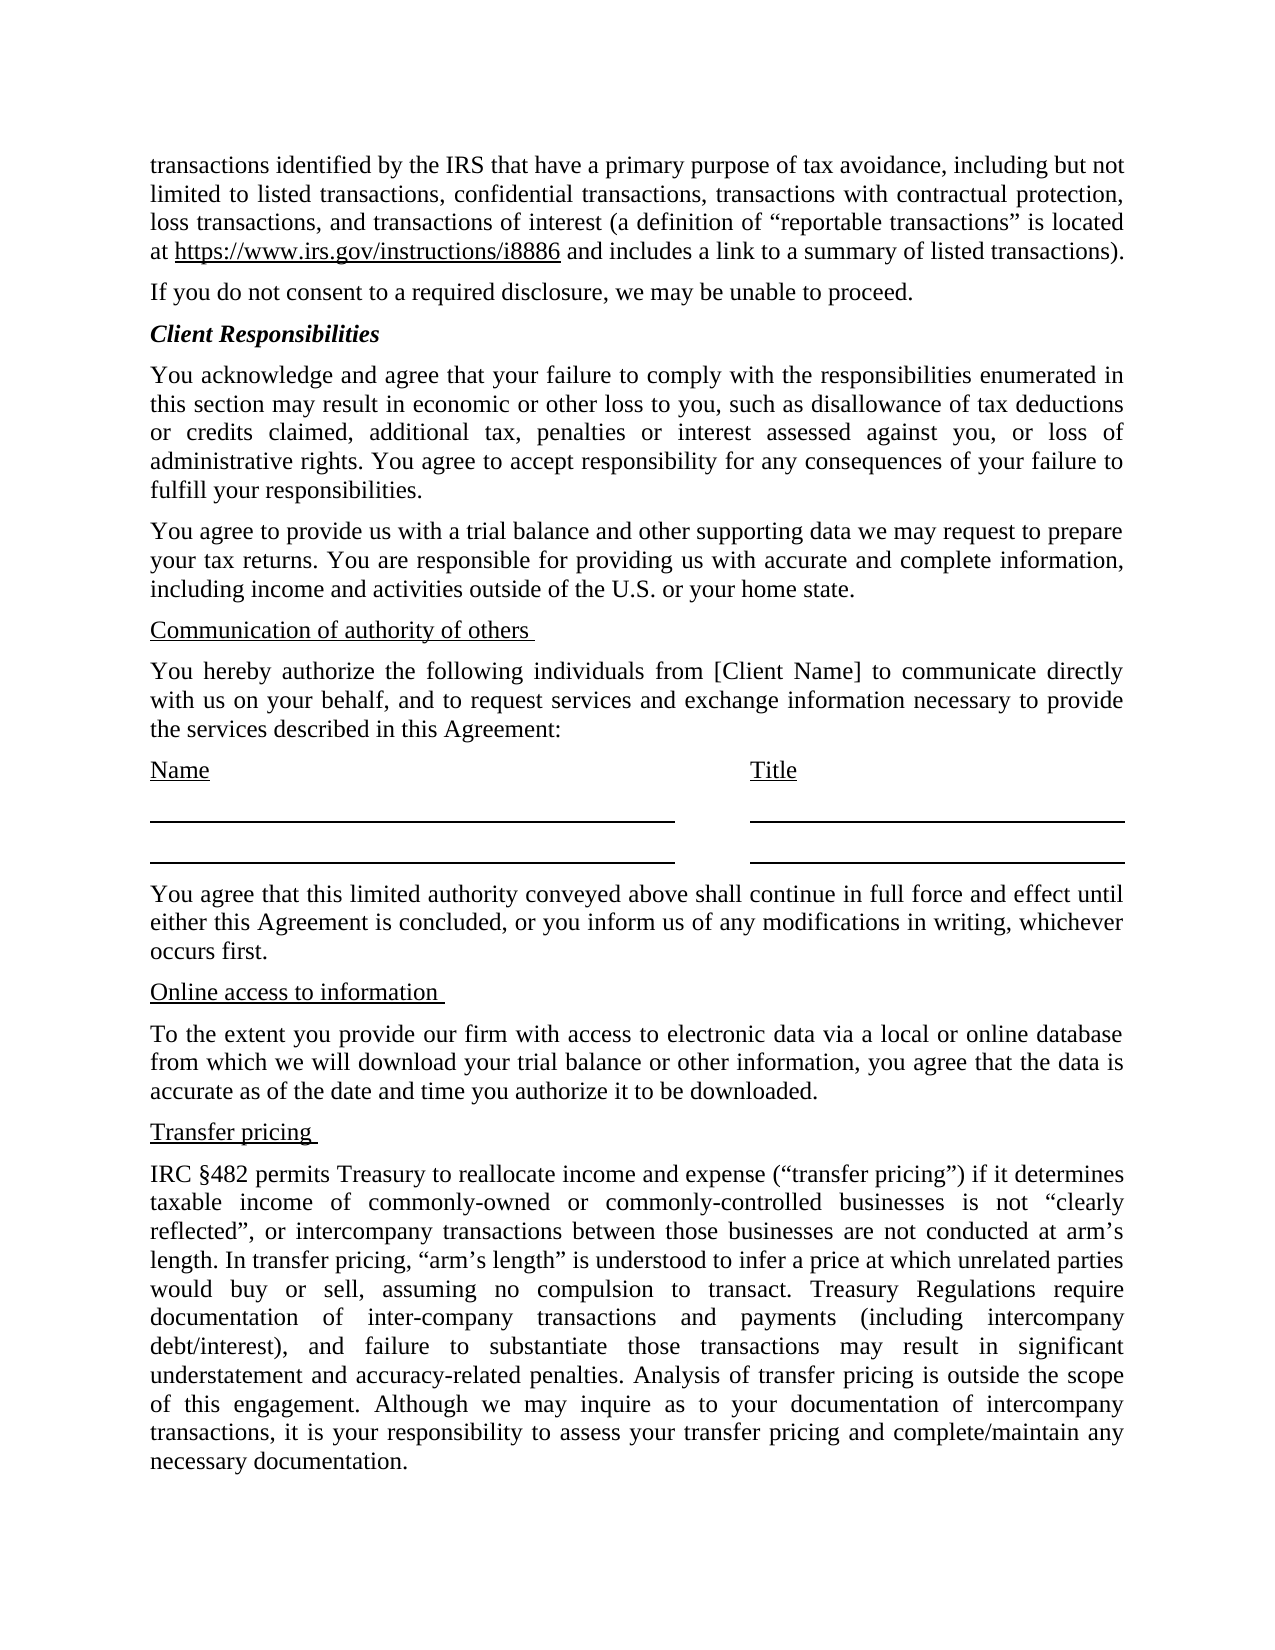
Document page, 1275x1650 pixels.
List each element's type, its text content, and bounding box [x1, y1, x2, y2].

text You hereby authorize the following individuals from [Client Name] to communicate directly with us on your behalf, and to request services and exchange information necessary to provide the services described in this Agreement: [150, 656, 1125, 742]
text You agree that this limited authority conveyed above shall continue in full force and effect until either this Agreement is concluded, or you inform us of any modifications in writing, whichever occurs first. [150, 879, 1125, 965]
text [150, 150, 1125, 265]
text Online access to information [150, 977, 1125, 1006]
text You acknowledge and agree that your failure to comply with the responsibilities enumerated in this section may result in economic or other loss to you, such as disallowance of tax deductions or credits claimed, additional tax, penalties or interest assessed against you, or loss of administrative rights. You agree to accept responsibility for any consequences of your failure to fulfill your responsibilities. [150, 360, 1125, 504]
text Communication of authority of others [150, 615, 1125, 644]
text To the extent you provide our firm with access to electronic data via a local or online database from which we will download your trial balance or other information, you agree that the data is accurate as of the date and time you authorize it to be downloaded. [150, 1019, 1125, 1105]
text You agree to provide us with a trial balance and other supporting data we may request to prepare your tax returns. You are responsible for providing us with accurate and complete information, including income and activities outside of the U.S. or your home state. [150, 516, 1125, 602]
text IRC §482 permits Treasury to reallocate income and expense (“transfer pricing”) if it determines taxable income of commonly-owned or commonly-controlled businesses is not “clearly reflected”, or intercompany transactions between those businesses are not conducted at arm’s length. In transfer pricing, “arm’s length” is understood to infer a price at which unrelated parties would buy or sell, assuming no compulsion to transact. Treasury Regulations require documentation of inter-company transactions and payments (including intercompany debt/interest), and failure to substantiate those transactions may result in significant understatement and accuracy-related penalties. Analysis of transfer pricing is outside the scope of this engagement. Although we may inquire as to your documentation of intercompany transactions, it is your responsibility to assess your transfer pricing and complete/maintain any necessary documentation. [150, 1159, 1125, 1475]
text Client Responsibilities [150, 319, 1125, 347]
text If you do not consent to a required disclosure, we may be unable to proceed. [150, 277, 1125, 306]
text Transfer pricing [150, 1117, 1125, 1146]
text Name Title [150, 755, 1125, 784]
